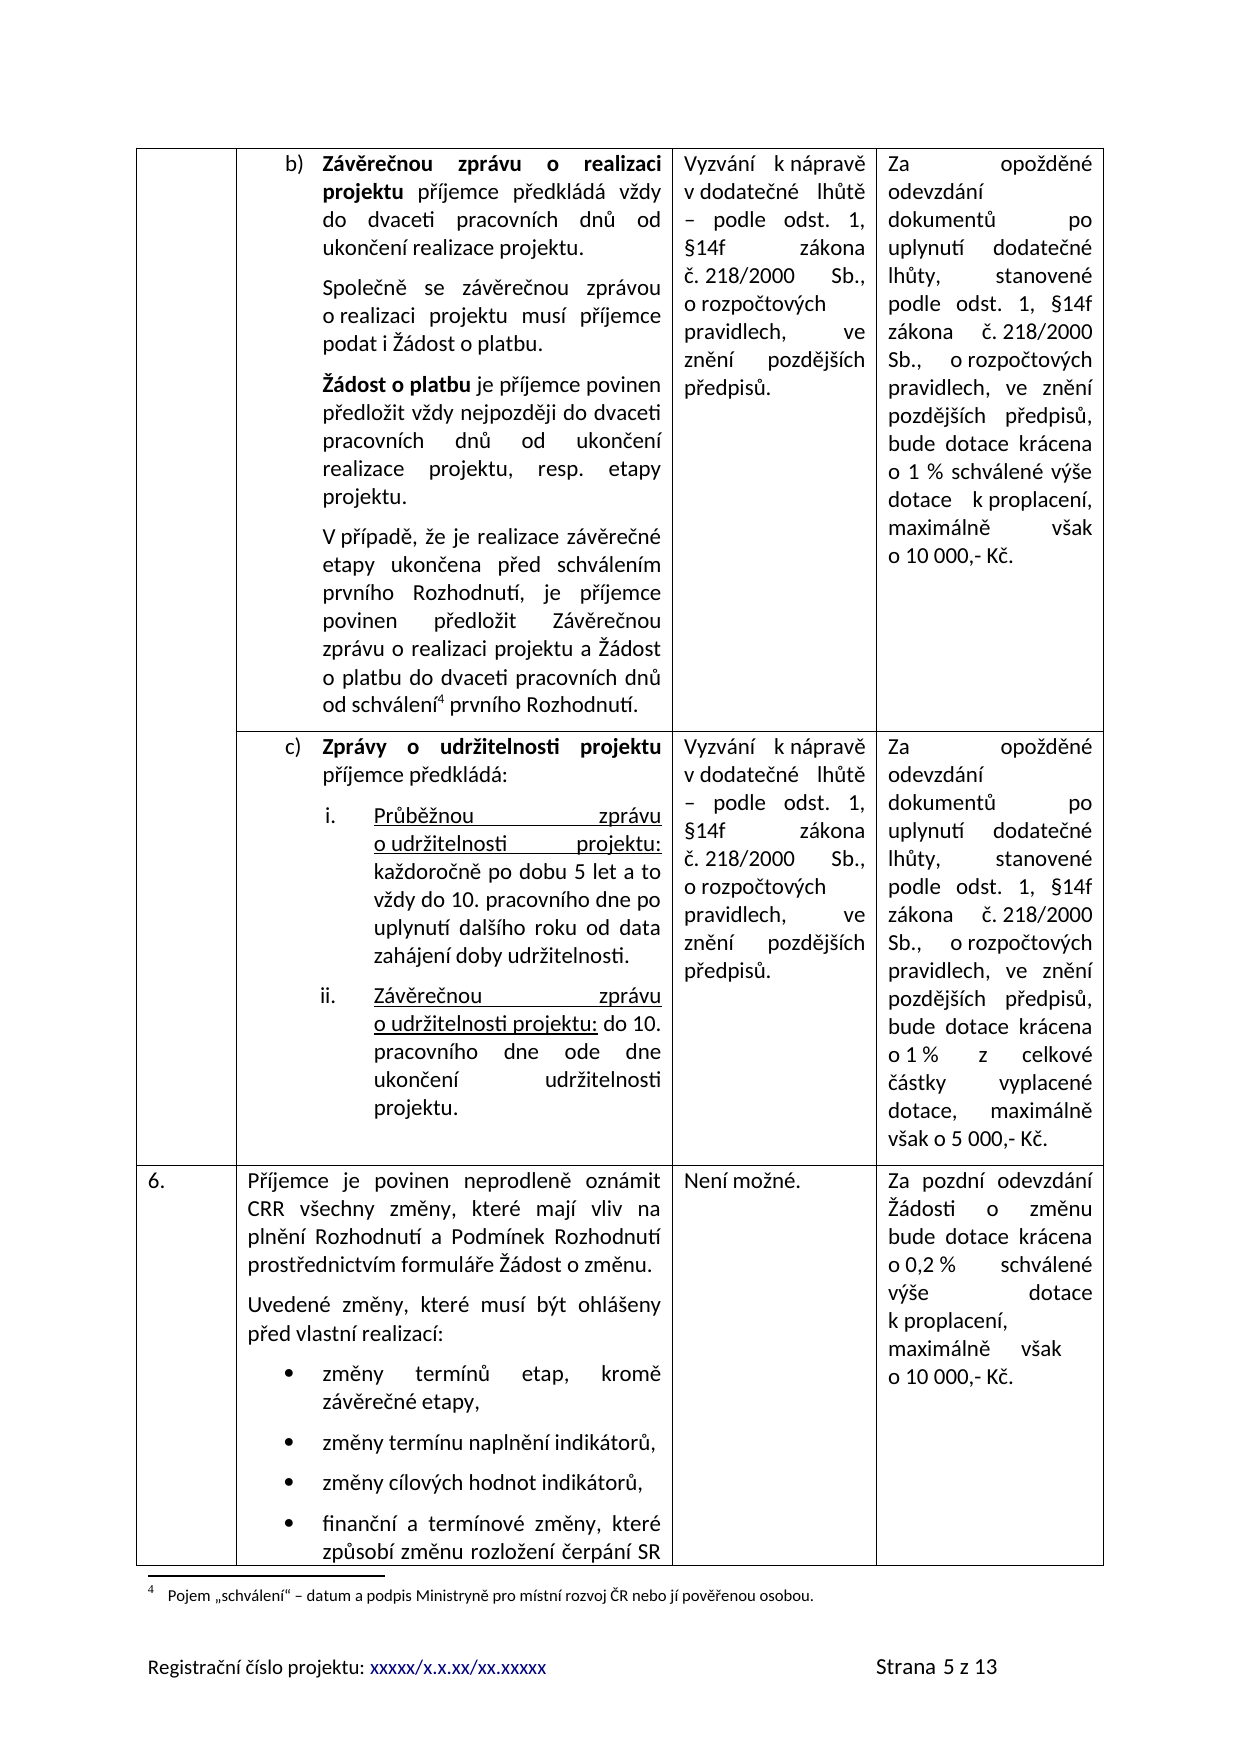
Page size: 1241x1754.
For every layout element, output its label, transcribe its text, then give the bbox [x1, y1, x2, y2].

table_cell Závěrečnou zprávu o realizaci projektu příjemce předkládá vždy do dvaceti pracovních dnů od ukončení realizace projektu. Společně se závěrečnou zprávou o realizaci projektu musí příjemce podat i Žádost o platbu. Žádost o platbu je příjemce povinen předložit vždy nejpozději do dvaceti pracovních dnů od ukončení realizace projektu, resp. etapy projektu. V případě, že je realizace závěrečné etapy ukončena před schválením prvního Rozhodnutí, je příjemce povinen předložit Závěrečnou zprávu o realizaci projektu a Žádost o platbu do dvaceti pracovních dnů od schválení prvního Rozhodnutí. [237, 149, 672, 731]
table_cell Zprávy o udržitelnosti projektu příjemce předkládá: Průběžnou zprávu o udržitelnosti projektu: každoročně po dobu 5 let a to vždy do 10. pracovního dne po uplynutí dalšího roku od data zahájení doby udržitelnosti. Závěrečnou zprávu o udržitelnosti projektu: do 10. pracovního dne ode dne ukončení udržitelnosti projektu. [237, 732, 672, 1165]
table_cell Za opožděné odevzdání dokumentů po uplynutí dodatečné lhůty, stanovené podle odst. 1, §14f zákona č. 218/2000 Sb., o rozpočtových pravidlech, ve znění pozdějších předpisů, bude dotace krácena o 1 % z celkové částky vyplacené dotace, maximálně však o 5 000,- Kč. [877, 732, 1103, 1165]
table_cell Není možné. [673, 1166, 876, 1565]
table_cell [673, 149, 876, 731]
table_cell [877, 1166, 1103, 1565]
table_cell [237, 1166, 672, 1565]
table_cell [877, 149, 1103, 731]
table_cell Vyzvání k nápravě v dodatečné lhůtě – podle odst. 1, §14f zákona č. 218/2000 Sb., o rozpočtových pravidlech, ve znění pozdějších předpisů. [673, 732, 876, 1165]
table_cell 6. [137, 1166, 236, 1565]
